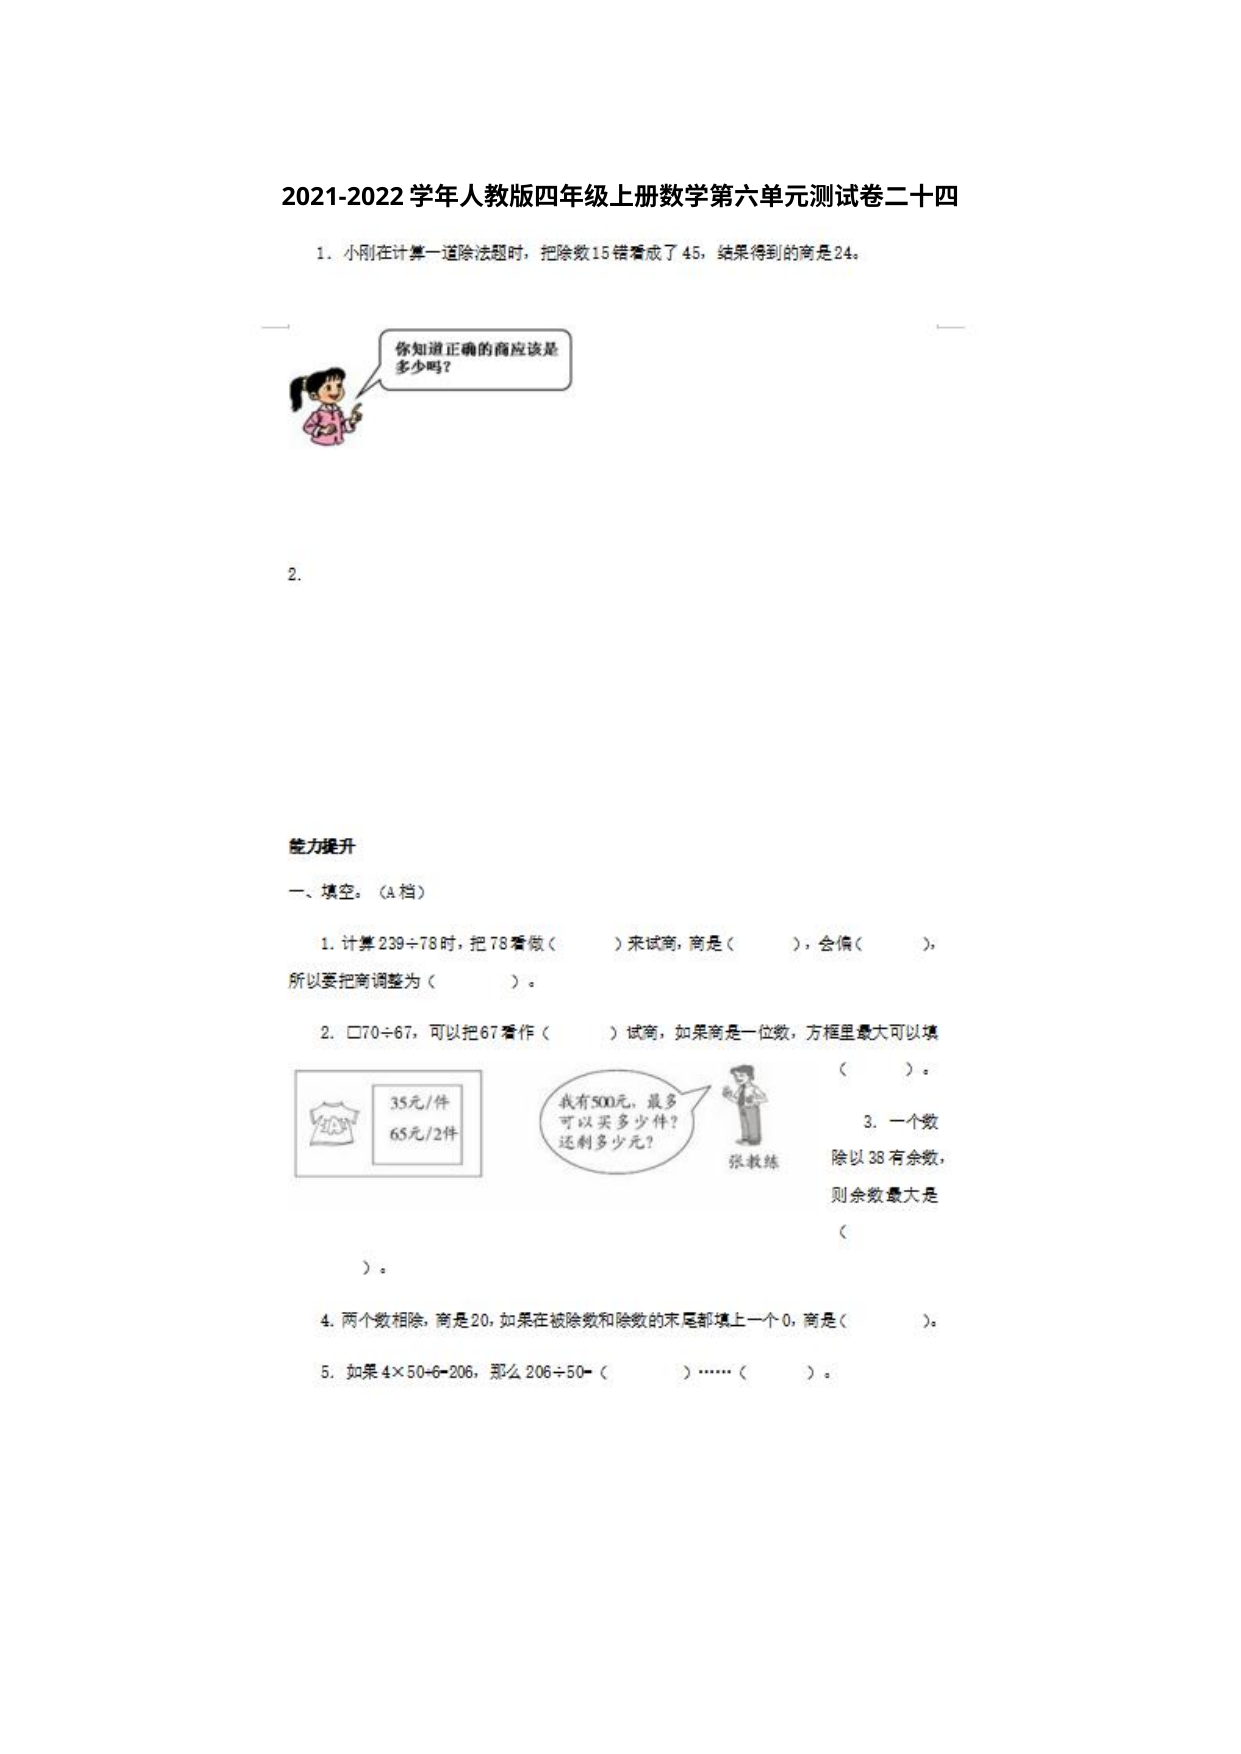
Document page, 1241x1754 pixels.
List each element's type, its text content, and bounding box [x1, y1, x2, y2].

text 2021-2022学年人教版四年级上册数学第六单元测试卷二十四 [187, 162, 1053, 227]
picture [238, 227, 1003, 1397]
